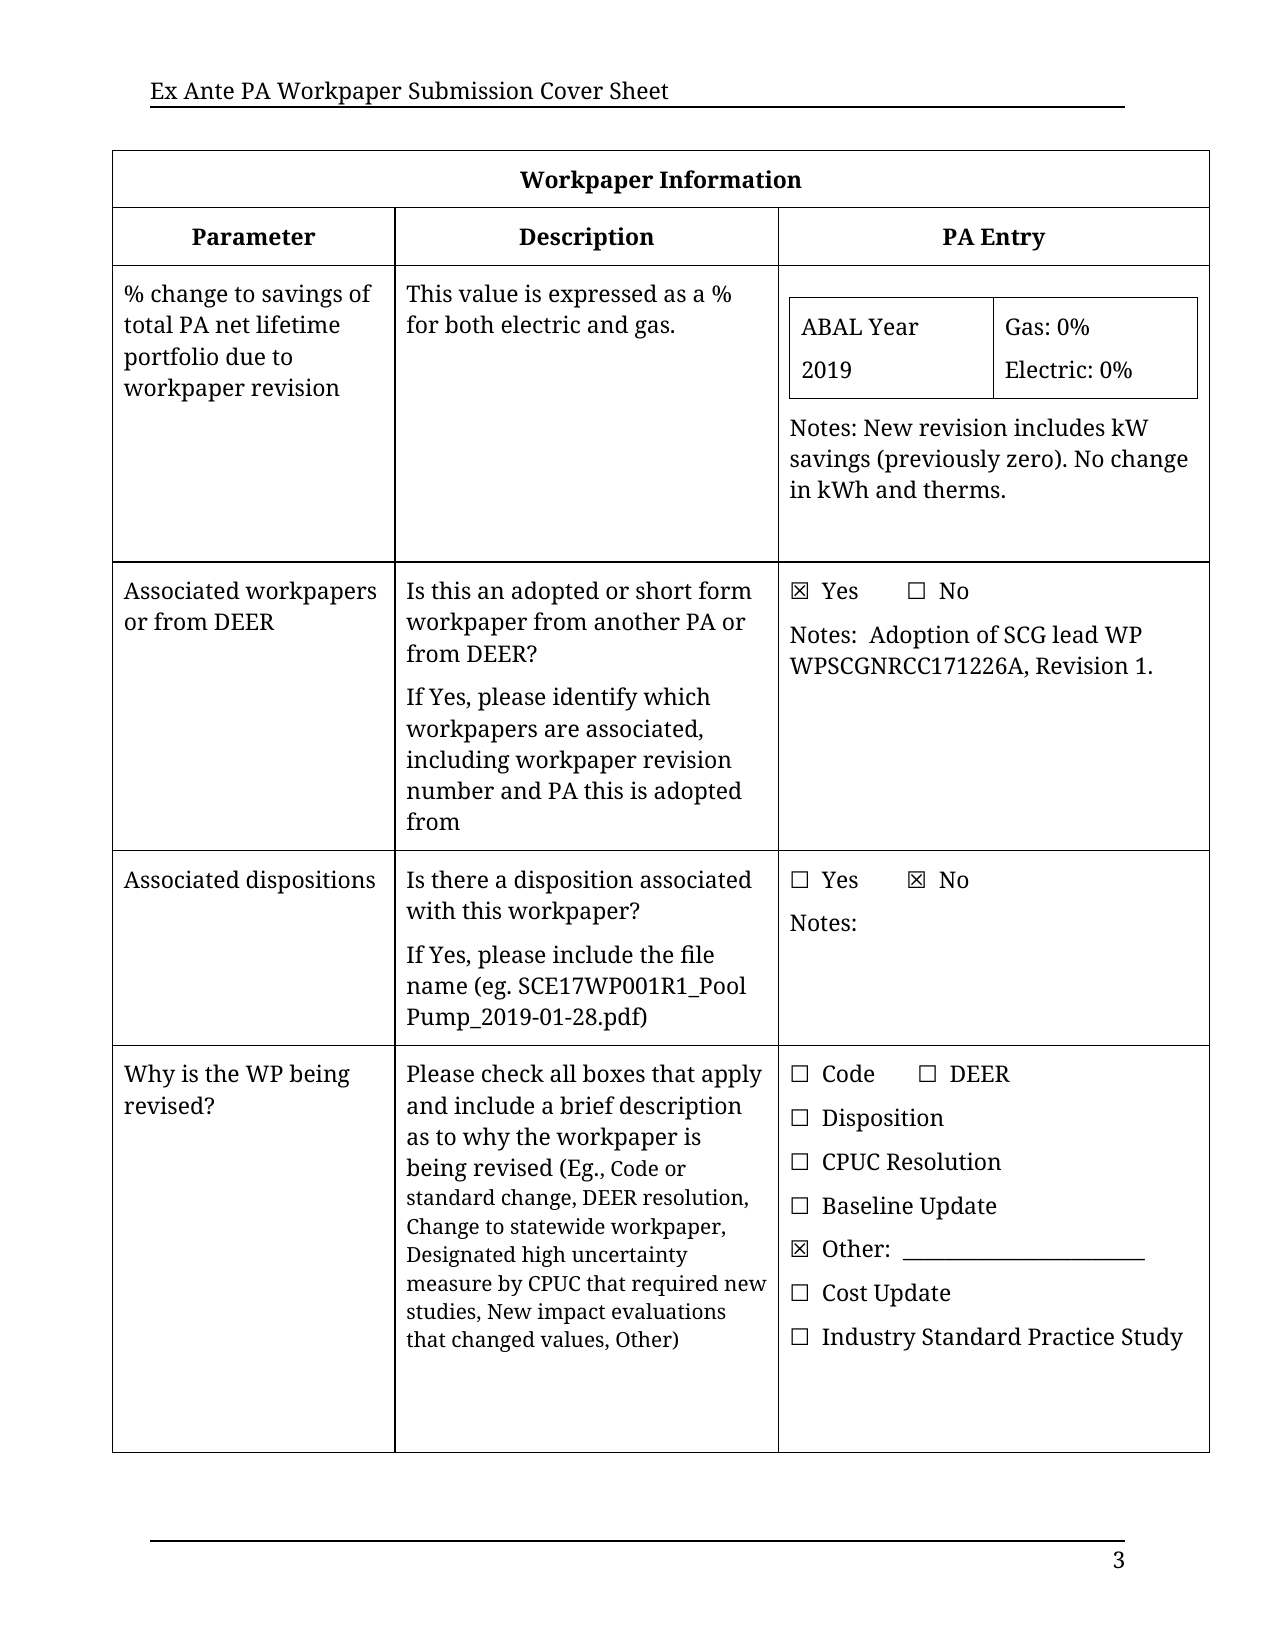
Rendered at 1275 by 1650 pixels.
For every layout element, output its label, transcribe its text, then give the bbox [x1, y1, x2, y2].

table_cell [396, 266, 778, 561]
table_cell Parameter [113, 208, 394, 264]
table_cell PA Entry [779, 208, 1209, 264]
table_cell Associated dispositions [113, 851, 394, 1045]
table_cell Is there a disposition associated with this workpaper? If Yes, please include the file name (eg. SCE17WP001R1_Pool Pump_2019-01-28.pdf) [396, 851, 778, 1045]
table_cell Code DEER Disposition CPUC Resolution Baseline Update Other: _______________________ Cost Update Industry Standard Practice Study [779, 1046, 1209, 1452]
table_cell Why is the WP being revised? [113, 1046, 394, 1452]
table_cell Notes: New revision includes kW savings (previously zero). No change in kWh and therms. [779, 266, 1209, 561]
table_cell Please check all boxes that apply and include a brief description as to why the workpaper is being revised (Eg., Code or standard change, DEER resolution, Change to statewide workpaper, Designated high uncertainty measure by CPUC that required new studies, New impact evaluations that changed values, Other) [396, 1046, 778, 1452]
table_cell % change to savings of total PA net lifetime portfolio due to workpaper revision [113, 266, 394, 561]
table_cell Yes No Notes: Adoption of SCG lead WP WPSCGNRCC171226A, Revision 1. [779, 563, 1209, 850]
table_cell Is this an adopted or short form workpaper from another PA or from DEER? If Yes, please identify which workpapers are associated, including workpaper revision number and PA this is adopted from [396, 563, 778, 850]
table_cell Yes No Notes: [779, 851, 1209, 1045]
table_cell Associated workpapers or from DEER [113, 563, 394, 850]
table_header Workpaper Information [113, 151, 1209, 207]
table_cell Description [396, 208, 778, 264]
